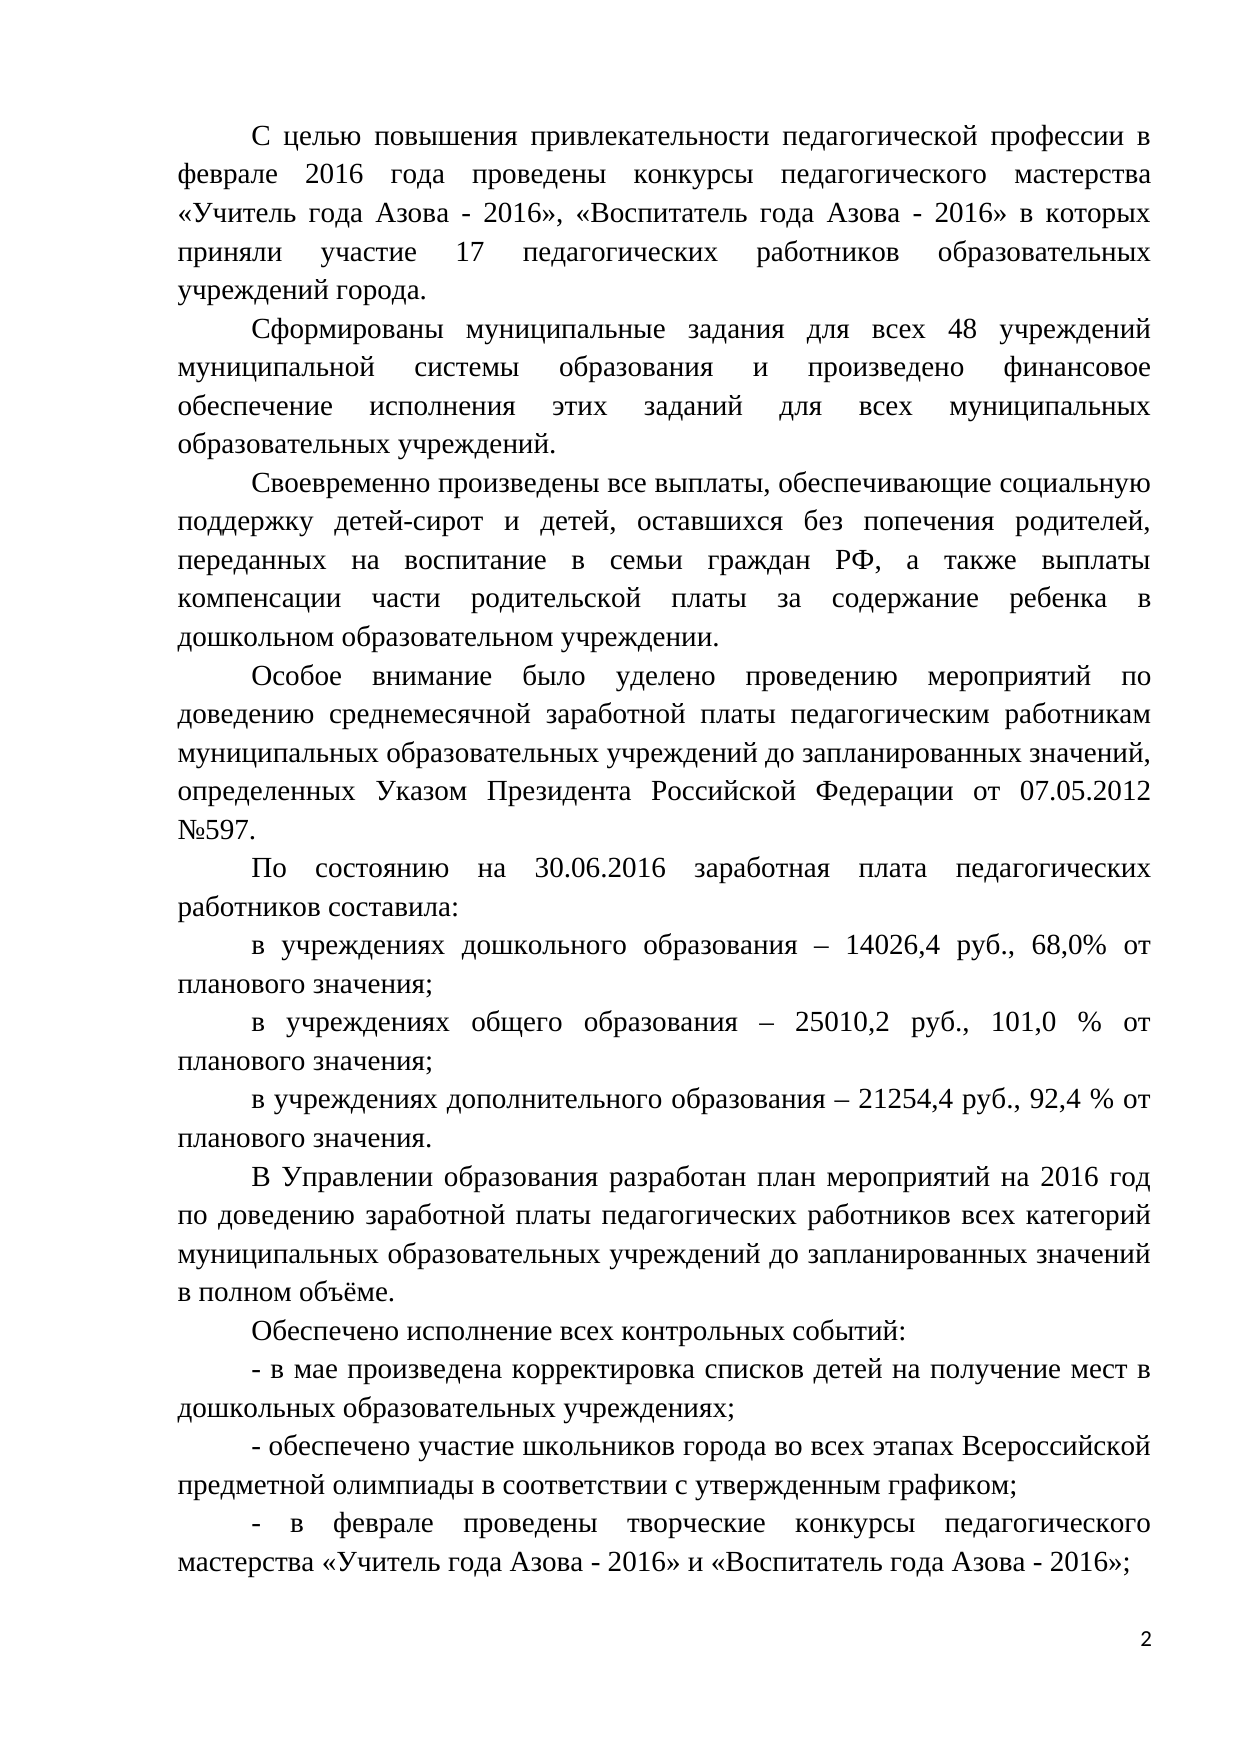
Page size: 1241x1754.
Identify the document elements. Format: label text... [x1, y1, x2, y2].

text Особое внимание было уделено проведению мероприятий по доведению среднемесячной заработной платы педагогическим работникам муниципальных образовательных учреждений до запланированных значений, определенных Указом Президента Российской Федерации от 07.05.2012 №597. [177, 658, 1152, 845]
text Обеспечено исполнение всех контрольных событий: [177, 1313, 1152, 1346]
text в учреждениях общего образования – 25010,2 руб., 101,0 % от планового значения; [177, 1004, 1152, 1077]
text - в феврале проведены творческие конкурсы педагогического мастерства «Учитель года Азова - 2016» и «Воспитатель года Азова - 2016»; [177, 1506, 1152, 1578]
text - обеспечено участие школьников города во всех этапах Всероссийской предметной олимпиады в соответствии с утвержденным графиком; [177, 1428, 1152, 1501]
text Своевременно произведены все выплаты, обеспечивающие социальную поддержку детей-сирот и детей, оставшихся без попечения родителей, переданных на воспитание в семьи граждан РФ, а также выплаты компенсации части родительской платы за содержание ребенка в дошкольном образовательном учреждении. [177, 465, 1152, 653]
text в учреждениях дошкольного образования – 14026,4 руб., 68,0% от планового значения; [177, 927, 1152, 999]
text в учреждениях дополнительного образования – 21254,4 руб., 92,4 % от планового значения. [177, 1082, 1152, 1154]
text В Управлении образования разработан план мероприятий на 2016 год по доведению заработной платы педагогических работников всех категорий муниципальных образовательных учреждений до запланированных значений в полном объёме. [177, 1159, 1152, 1308]
text С целью повышения привлекательности педагогической профессии в феврале 2016 года проведены конкурсы педагогического мастерства «Учитель года Азова - 2016», «Воспитатель года Азова - 2016» в которых приняли участие 17 педагогических работников образовательных учреждений города. [177, 118, 1152, 306]
text Сформированы муниципальные задания для всех 48 учреждений муниципальной системы образования и произведено финансовое обеспечение исполнения этих заданий для всех муниципальных образовательных учреждений. [177, 311, 1152, 460]
text По состоянию на 30.06.2016 заработная плата педагогических работников составила: [177, 850, 1152, 922]
text - в мае произведена корректировка списков детей на получение мест в дошкольных образовательных учреждениях; [177, 1351, 1152, 1423]
